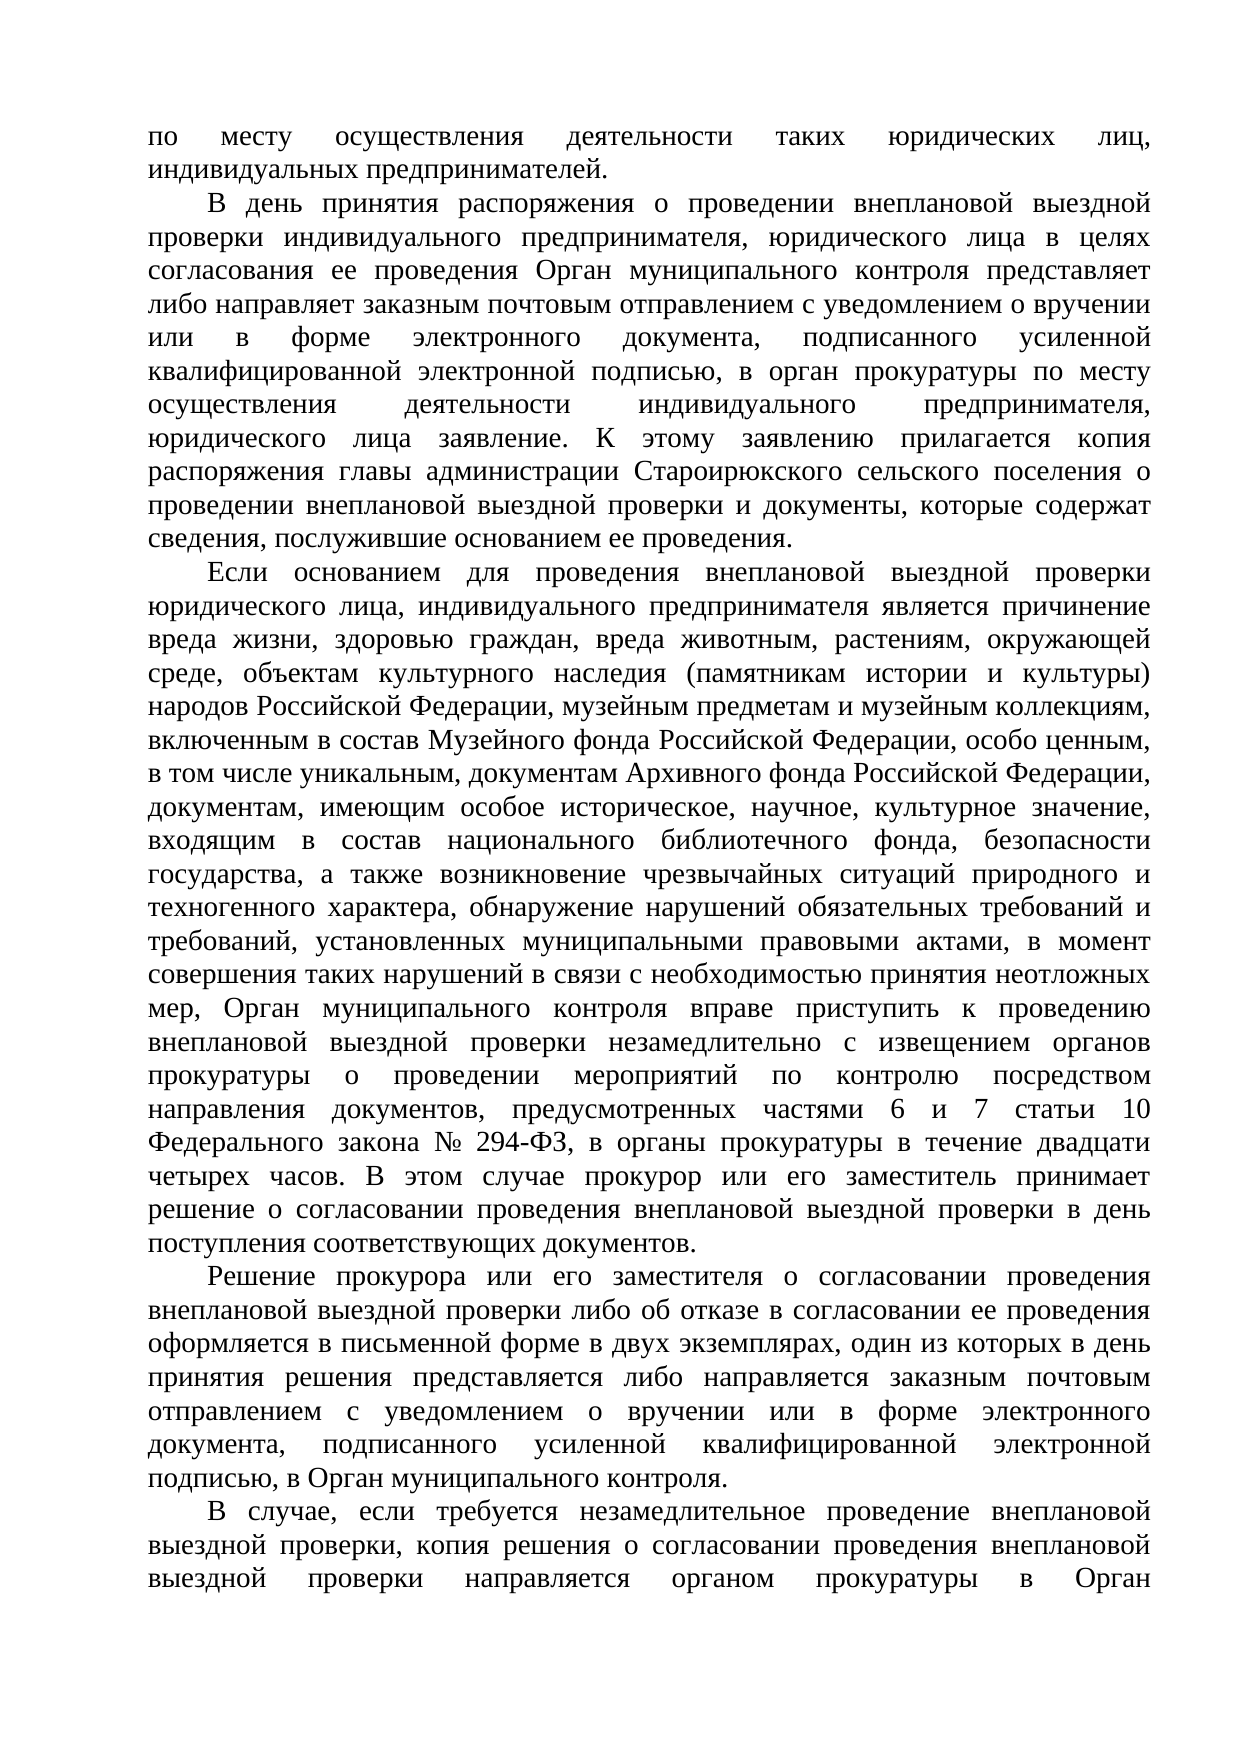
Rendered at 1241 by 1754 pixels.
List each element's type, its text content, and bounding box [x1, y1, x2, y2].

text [148, 1493, 1152, 1594]
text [148, 118, 1152, 185]
text Если основанием для проведения внеплановой выездной проверки юридического лица, индивидуального предпринимателя является причинение вреда жизни, здоровью граждан, вреда животным, растениям, окружающей среде, объектам культурного наследия (памятникам истории и культуры) народов Российской Федерации, музейным предметам и музейным коллекциям, включенным в состав Музейного фонда Российской Федерации, особо ценным, в том числе уникальным, документам Архивного фонда Российской Федерации, документам, имеющим особое историческое, научное, культурное значение, входящим в состав национального библиотечного фонда, безопасности государства, а также возникновение чрезвычайных ситуаций природного и техногенного характера, обнаружение нарушений обязательных требований и требований, установленных муниципальными правовыми актами, в момент совершения таких нарушений в связи с необходимостью принятия неотложных мер, Орган муниципального контроля вправе приступить к проведению внеплановой выездной проверки незамедлительно с извещением органов прокуратуры о проведении мероприятий по контролю посредством направления документов, предусмотренных частями 6 и 7 статьи 10 Федерального закона № 294-ФЗ, в органы прокуратуры в течение двадцати четырех часов. В этом случае прокурор или его заместитель принимает решение о согласовании проведения внеплановой выездной проверки в день поступления соответствующих документов. [148, 554, 1152, 1258]
text В день принятия распоряжения о проведении внеплановой выездной проверки индивидуального предпринимателя, юридического лица в целях согласования ее проведения Орган муниципального контроля представляет либо направляет заказным почтовым отправлением с уведомлением о вручении или в форме электронного документа, подписанного усиленной квалифицированной электронной подписью, в орган прокуратуры по месту осуществления деятельности индивидуального предпринимателя, юридического лица заявление. К этому заявлению прилагается копия распоряжения главы администрации Староирюкского сельского поселения о проведении внеплановой выездной проверки и документы, которые содержат сведения, послужившие основанием ее проведения. [148, 185, 1152, 554]
text Решение прокурора или его заместителя о согласовании проведения внеплановой выездной проверки либо об отказе в согласовании ее проведения оформляется в письменной форме в двух экземплярах, один из которых в день принятия решения представляется либо направляется заказным почтовым отправлением с уведомлением о вручении или в форме электронного документа, подписанного усиленной квалифицированной электронной подписью, в Орган муниципального контроля. [148, 1258, 1152, 1493]
